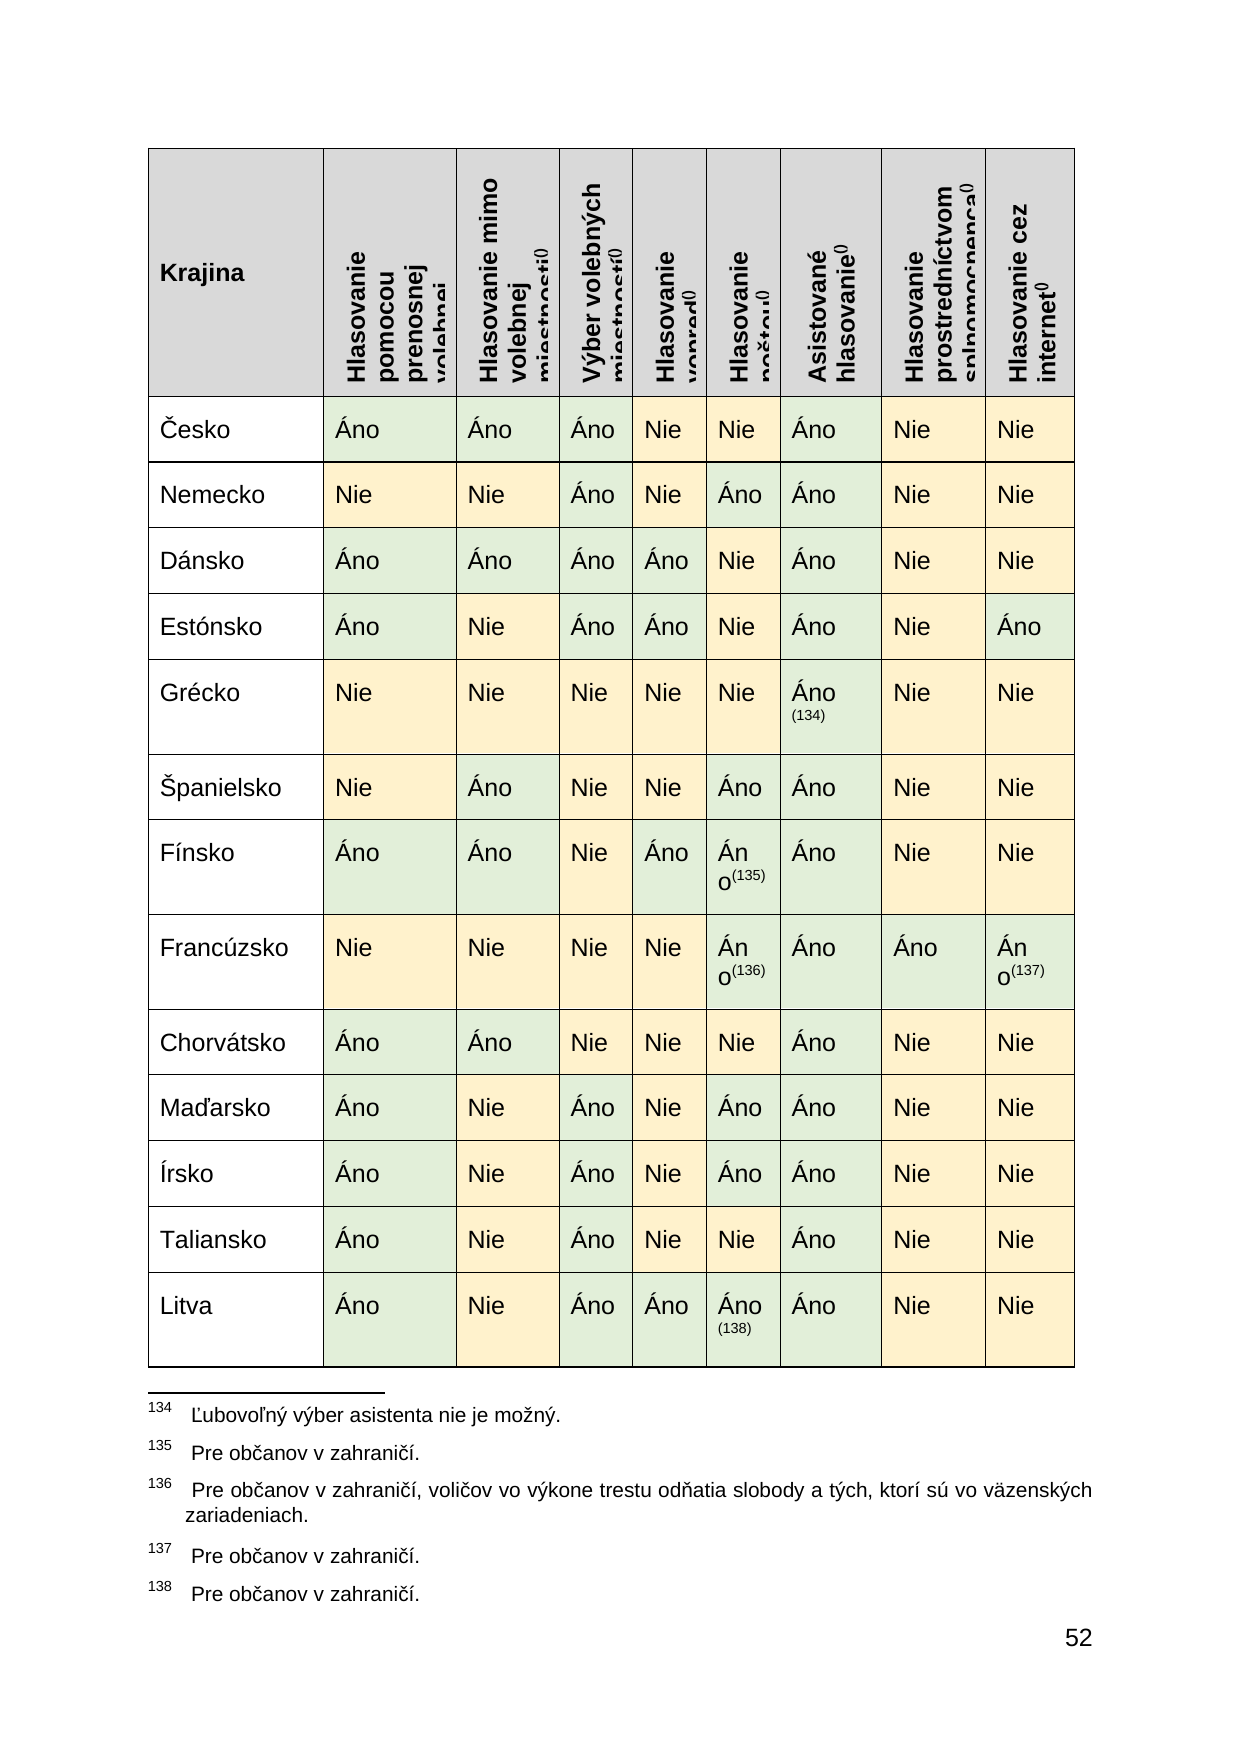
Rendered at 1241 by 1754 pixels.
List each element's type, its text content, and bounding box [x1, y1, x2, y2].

table_cell Áno [560, 1075, 632, 1140]
table_cell Áno [324, 528, 456, 593]
table_cell Nie [324, 463, 456, 527]
table_cell Áno [707, 1075, 780, 1140]
table_cell Nie [560, 755, 632, 819]
table_cell Grécko [149, 660, 323, 753]
table_cell Áno [324, 397, 456, 461]
table_header Krajina [149, 149, 323, 396]
table_cell Áno [324, 1010, 456, 1074]
table_cell Nie [457, 660, 559, 753]
table_cell Nie [882, 397, 985, 461]
table_cell Áno [457, 820, 559, 914]
table_cell Áno [882, 915, 985, 1008]
table_cell Áno() [707, 820, 780, 914]
table_cell Áno [560, 1207, 632, 1272]
table_cell Áno [781, 463, 881, 527]
table_cell Áno [324, 1075, 456, 1140]
table_cell Áno [781, 820, 881, 914]
table_cell Nie [560, 1010, 632, 1074]
table_cell Litva [149, 1273, 323, 1366]
table_cell Španielsko [149, 755, 323, 819]
table_cell Áno [560, 1273, 632, 1366]
table_cell Áno [633, 594, 706, 659]
table_cell Nie [633, 1010, 706, 1074]
table_cell Nie [882, 1207, 985, 1272]
table_cell Áno [781, 1010, 881, 1074]
table_cell Áno [457, 397, 559, 461]
table_cell Nie [633, 1207, 706, 1272]
table_cell Áno [324, 1207, 456, 1272]
table_cell Nie [707, 528, 780, 593]
table_cell Áno [633, 820, 706, 914]
table_cell Nie [986, 528, 1074, 593]
table_cell Áno [781, 755, 881, 819]
table_header Hlasovanie cez internet() [986, 149, 1074, 396]
table_cell Nie [882, 1010, 985, 1074]
table_cell Nie [560, 660, 632, 753]
table_cell Nie [882, 1075, 985, 1140]
table_cell Nie [457, 594, 559, 659]
table_cell Nie [560, 820, 632, 914]
table_cell Nie [633, 397, 706, 461]
table_cell Nie [707, 397, 780, 461]
table_cell Nie [633, 915, 706, 1008]
table_cell Česko [149, 397, 323, 461]
table_cell Nie [882, 820, 985, 914]
table_cell Áno [457, 528, 559, 593]
table_cell Nie [633, 660, 706, 753]
table_cell Nie [707, 594, 780, 659]
table_cell Áno [707, 1141, 780, 1206]
table_cell Nie [457, 1141, 559, 1206]
table_cell Áno [781, 1141, 881, 1206]
table_cell Nie [986, 660, 1074, 753]
table_cell Nie [457, 463, 559, 527]
table_cell Nie [633, 755, 706, 819]
table_cell Áno [324, 594, 456, 659]
table_cell Nie [707, 1010, 780, 1074]
table_cell Áno() [986, 915, 1074, 1008]
table_cell Taliansko [149, 1207, 323, 1272]
table_cell Nie [882, 755, 985, 819]
table_header Hlasovanie poštou() [707, 149, 780, 396]
table_cell Nie [986, 820, 1074, 914]
table_cell Nie [986, 1075, 1074, 1140]
table_cell Írsko [149, 1141, 323, 1206]
table_cell Áno [707, 755, 780, 819]
table_header Výber volebných miestností() [560, 149, 632, 396]
table_header Asistované hlasovanie() [781, 149, 881, 396]
table_cell Dánsko [149, 528, 323, 593]
table_cell Áno [457, 755, 559, 819]
table_cell Nie [560, 915, 632, 1008]
table_cell Nie [986, 1207, 1074, 1272]
table_cell Áno [707, 463, 780, 527]
table_cell Nie [882, 1273, 985, 1366]
table_cell Áno [781, 397, 881, 461]
table_cell Nie [324, 660, 456, 753]
table_cell Estónsko [149, 594, 323, 659]
table_cell Nie [633, 1075, 706, 1140]
table_cell Nie [986, 755, 1074, 819]
table_cell Áno [324, 820, 456, 914]
table_cell Francúzsko [149, 915, 323, 1008]
table_cell Nie [882, 594, 985, 659]
table_cell Nie [457, 1273, 559, 1366]
table_header Hlasovanie pomocou prenosnej volebnej schránky() [324, 149, 456, 396]
table_cell Áno [324, 1141, 456, 1206]
table_cell Nie [986, 1273, 1074, 1366]
table_header Hlasovanie mimo volebnej miestnosti() [457, 149, 559, 396]
table_header Hlasovanie vopred() [633, 149, 706, 396]
table_cell Áno [324, 1273, 456, 1366]
table_cell Nemecko [149, 463, 323, 527]
table_cell Áno [781, 1273, 881, 1366]
table_cell Maďarsko [149, 1075, 323, 1140]
table_cell Áno [781, 528, 881, 593]
table_cell Áno [560, 397, 632, 461]
table_cell Áno [560, 1141, 632, 1206]
table_cell Áno [560, 463, 632, 527]
table_cell Áno [781, 1075, 881, 1140]
table_cell Chorvátsko [149, 1010, 323, 1074]
table_cell Áno [781, 915, 881, 1008]
table_cell Nie [986, 397, 1074, 461]
table_cell Áno [781, 1207, 881, 1272]
table_cell Áno [781, 594, 881, 659]
table_cell Fínsko [149, 820, 323, 914]
table_cell Nie [633, 1141, 706, 1206]
table_cell Nie [986, 1141, 1074, 1206]
table_cell Nie [633, 463, 706, 527]
table_cell Áno () [781, 660, 881, 753]
table_cell Nie [707, 1207, 780, 1272]
table_cell Áno [633, 528, 706, 593]
table_cell Áno [633, 1273, 706, 1366]
table_cell Nie [324, 915, 456, 1008]
table_cell Áno () [707, 1273, 780, 1366]
table_cell Áno [560, 528, 632, 593]
table_cell Nie [986, 463, 1074, 527]
table_cell Áno [457, 1010, 559, 1074]
table_cell Áno() [707, 915, 780, 1008]
table_cell Nie [986, 1010, 1074, 1074]
table_cell Nie [707, 660, 780, 753]
table_cell Nie [882, 1141, 985, 1206]
table_cell Nie [457, 1207, 559, 1272]
table_cell Nie [882, 528, 985, 593]
table_cell Nie [882, 660, 985, 753]
table_cell Nie [457, 1075, 559, 1140]
table_cell Nie [882, 463, 985, 527]
table_cell Nie [324, 755, 456, 819]
table_cell Áno [986, 594, 1074, 659]
table_header Hlasovanie prostredníctvom splnomocnenca() [882, 149, 985, 396]
table_cell Nie [457, 915, 559, 1008]
table_cell Áno [560, 594, 632, 659]
